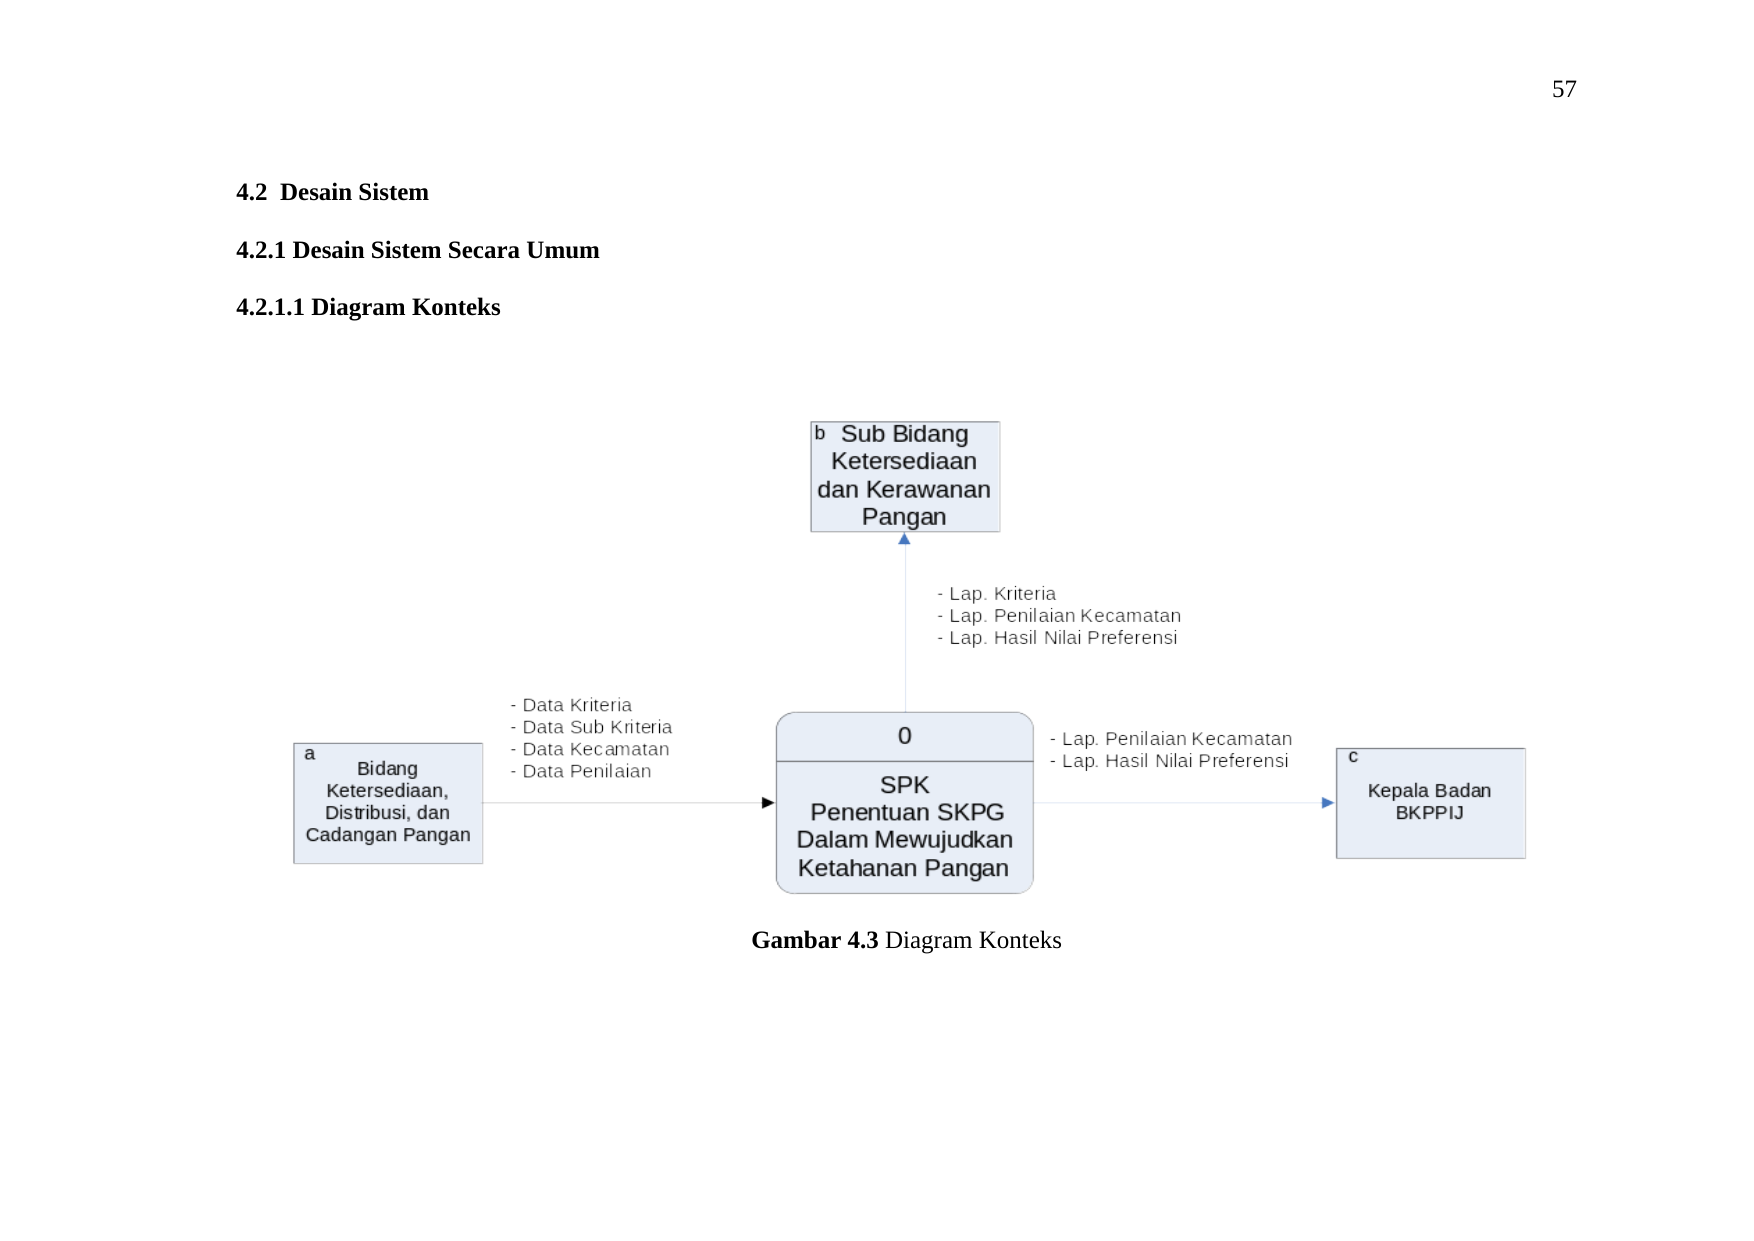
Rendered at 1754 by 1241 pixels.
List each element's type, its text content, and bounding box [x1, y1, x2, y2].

text 4.2.1.1 Diagram Konteks [236, 292, 1577, 321]
text Gambar 4.3 Diagram Konteks [236, 925, 1577, 954]
text 4.2 Desain Sistem [236, 177, 1577, 206]
text 4.2.1 Desain Sistem Secara Umum [236, 235, 1577, 263]
